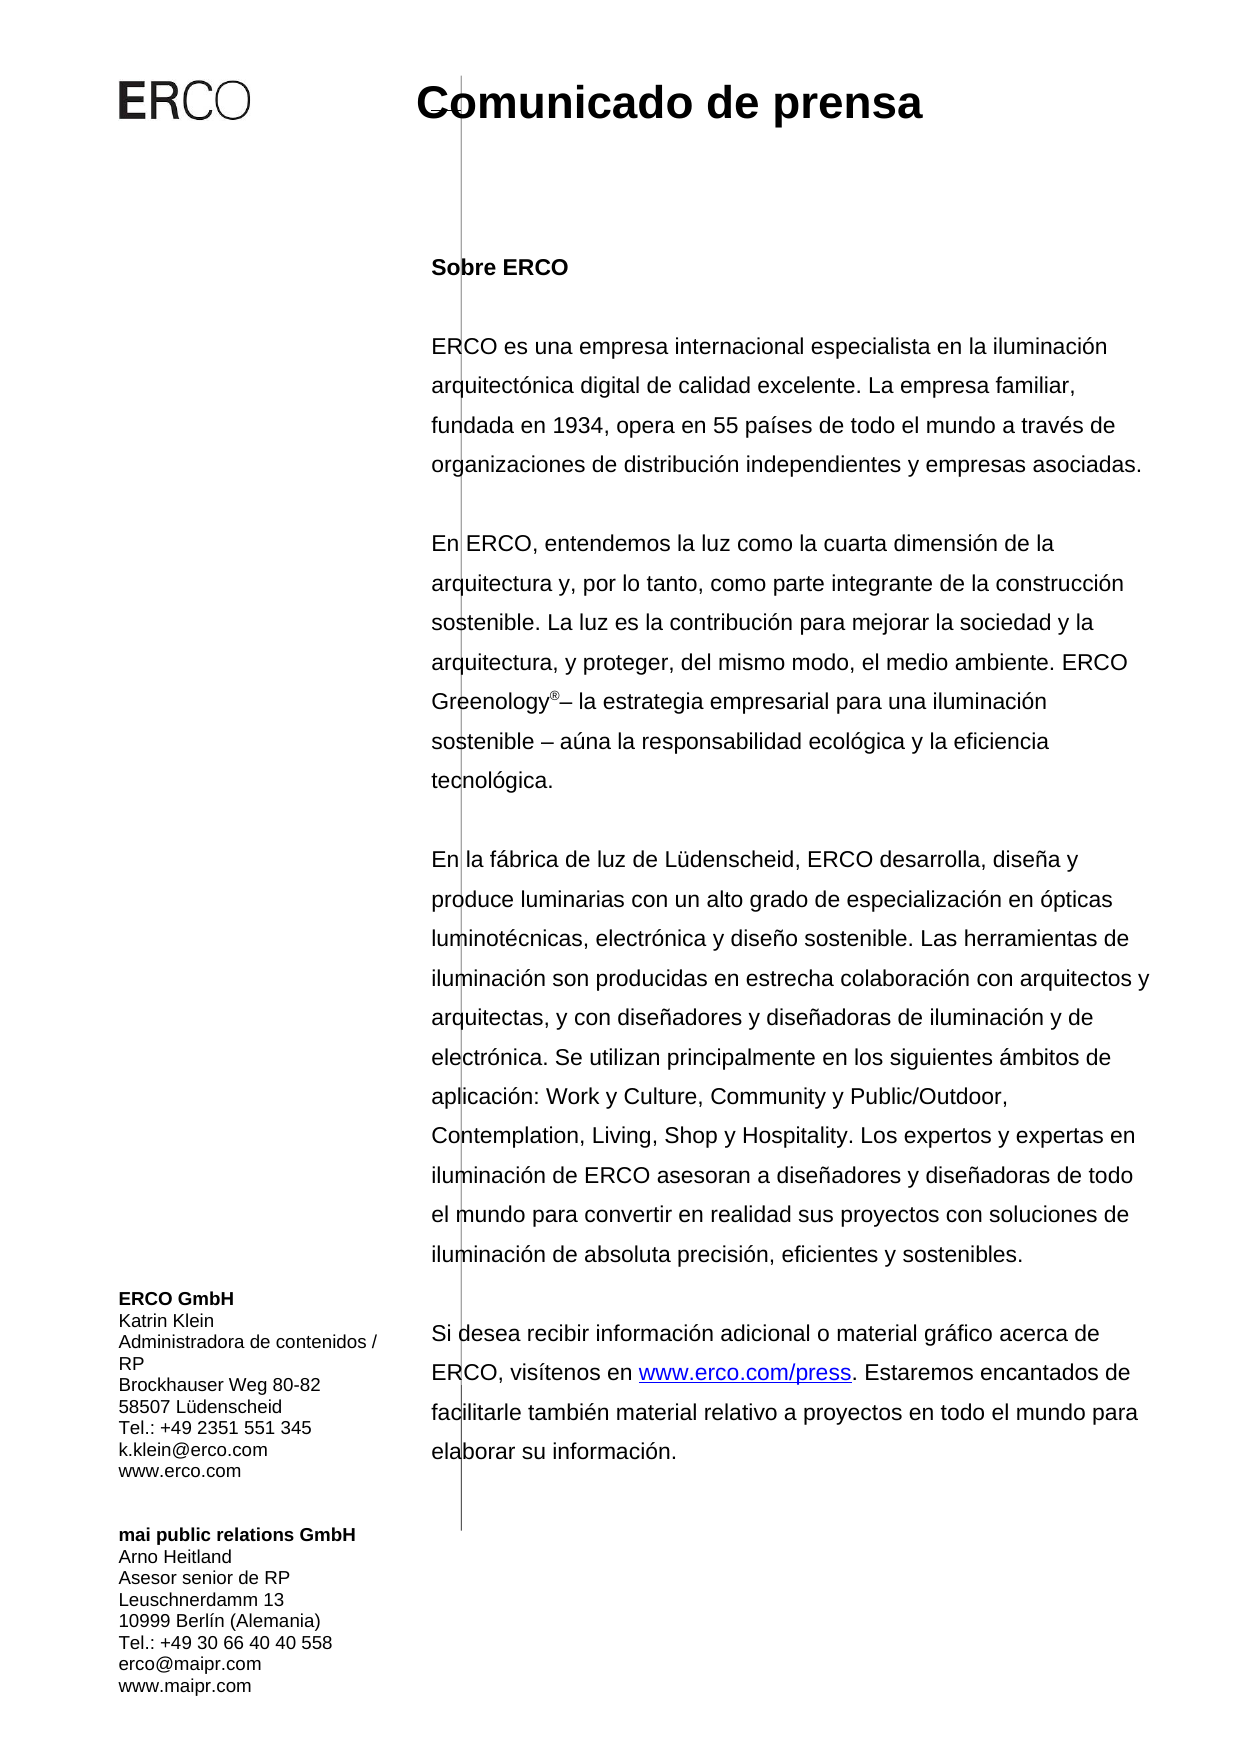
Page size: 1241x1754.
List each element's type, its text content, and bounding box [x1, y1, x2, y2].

text Sobre ERCO [431, 254, 1152, 280]
text organizaciones de distribución independientes y empresas asociadas. [431, 451, 1152, 478]
picture [118, 79, 251, 121]
text En ERCO, entendemos la luz como la cuarta dimensión de la arquitectura y, por lo tanto, como parte integrante de la construcción sostenible. La luz es la contribución para mejorar la sociedad y la arquitectura, y proteger, del mismo modo, el medio ambiente. ERCO Greenology®– la estrategia empresarial para una iluminación sostenible – aúna la responsabilidad ecológica y la eficiencia tecnológica. [431, 530, 1152, 793]
text Si desea recibir información adicional o material gráfico acerca de ERCO, visítenos en www.erco.com/press. Estaremos encantados de facilitarle también material relativo a proyectos en todo el mundo para elaborar su información. [431, 1320, 1152, 1465]
text ERCO es una empresa internacional especialista en la iluminación arquitectónica digital de calidad excelente. La empresa familiar, fundada en 1934, opera en 55 países de todo el mundo a través de [431, 333, 1152, 438]
text En la fábrica de luz de Lüdenscheid, ERCO desarrolla, diseña y produce luminarias con un alto grado de especialización en ópticas luminotécnicas, electrónica y diseño sostenible. Las herramientas de iluminación son producidas en estrecha colaboración con arquitectos y arquitectas, y con diseñadores y diseñadoras de iluminación y de electrónica. Se utilizan principalmente en los siguientes ámbitos de aplicación: Work y Culture, Community y Public/Outdoor, Contemplation, Living, Shop y Hospitality. Los expertos y expertas en iluminación de ERCO asesoran a diseñadores y diseñadoras de todo el mundo para convertir en realidad sus proyectos con soluciones de iluminación de absoluta precisión, eficientes y sostenibles. [431, 846, 1152, 1267]
